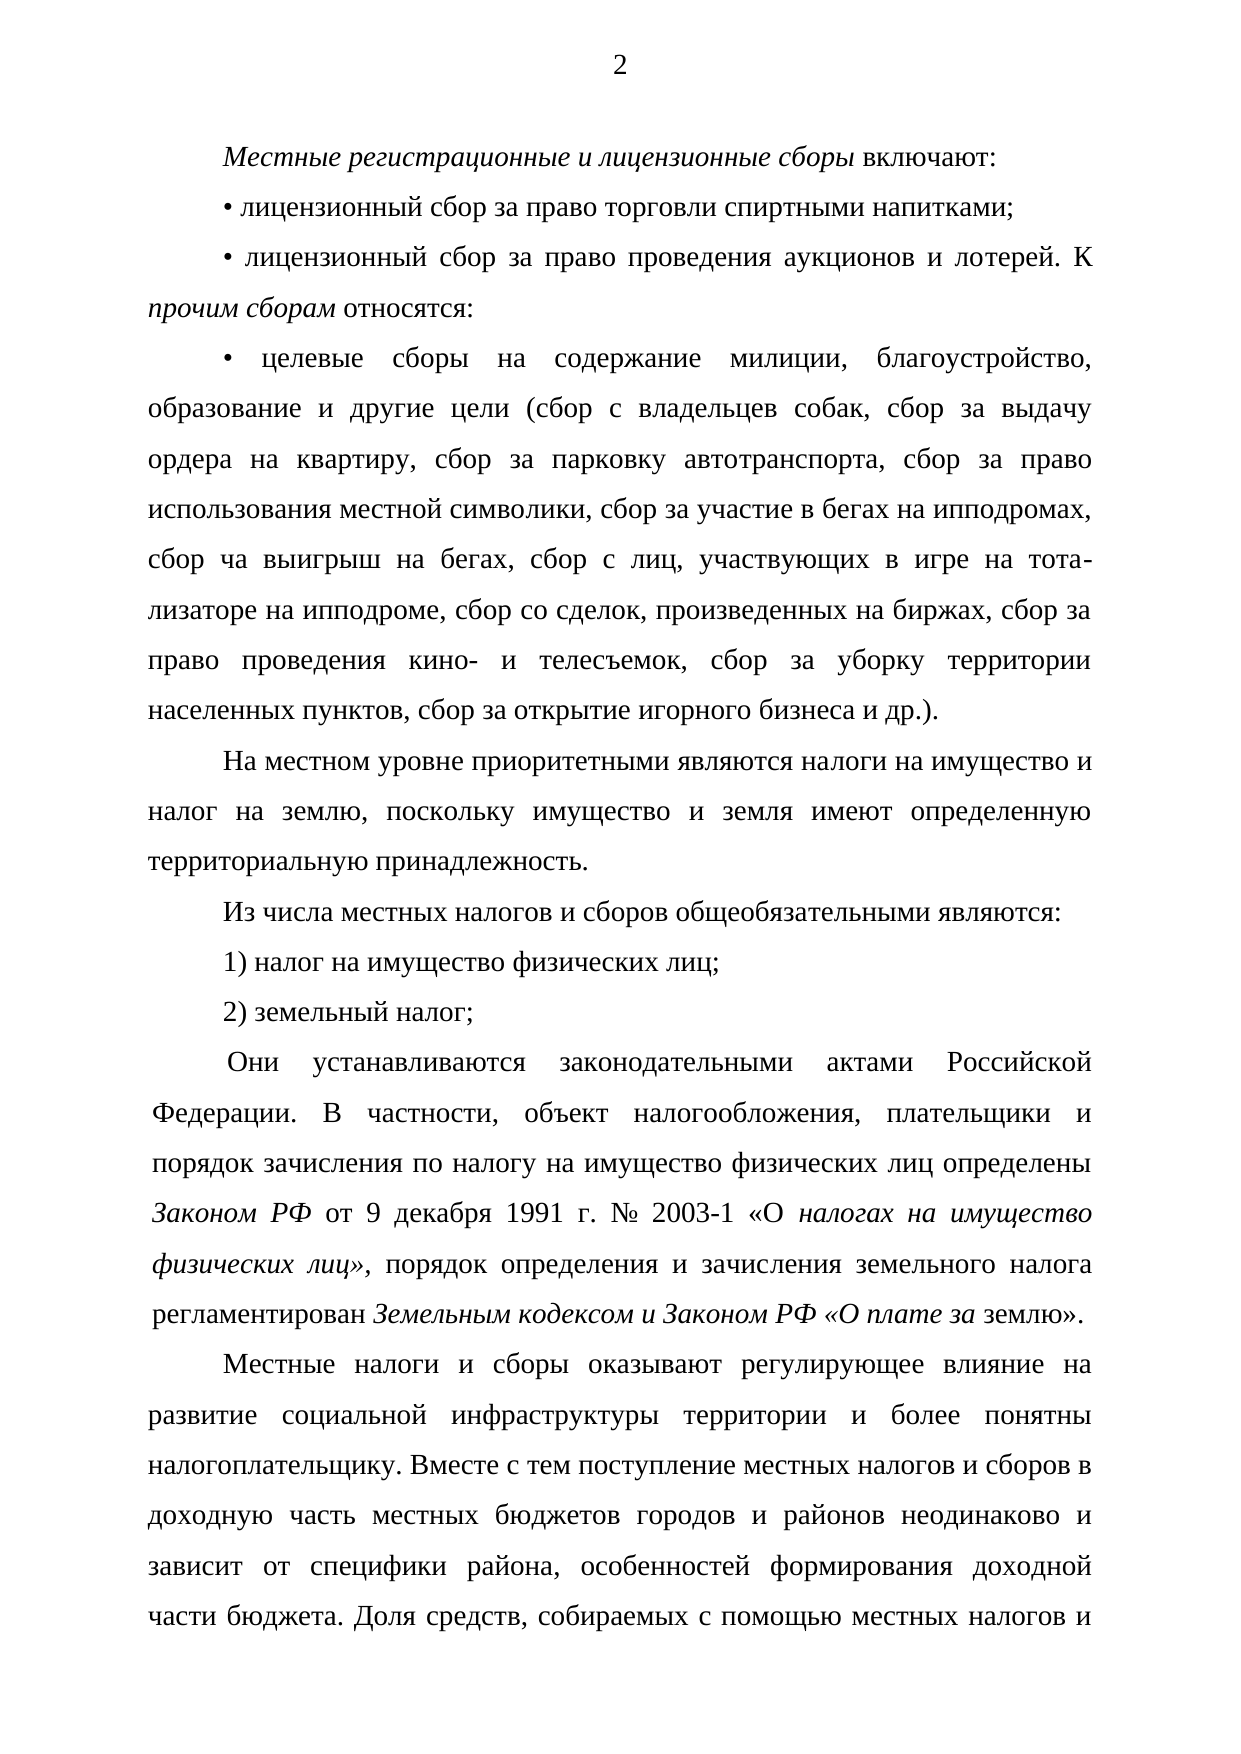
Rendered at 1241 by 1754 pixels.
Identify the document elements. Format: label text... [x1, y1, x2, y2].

text Они устанавливаются законодательными актами Российской Федерации. В частности, объект налогообложения, плательщики и порядок зачисления по налогу на имущество физических лиц определены Законом РФ от 9 декабря 1991 г. № 2003-1 «О налогах на имущество физических лиц», порядок определения и зачисления земельного налога регламентирован Земельным кодексом и Законом РФ «О плате за землю». [152, 1044, 1092, 1330]
text • целевые сборы на содержание милиции, благоустройство, образование и другие цели (сбор с владельцев собак, сбор за выдачу ордера на квартиру, сбор за парковку автотранспорта, сбор за право использования местной символики, сбор за участие в бегах на ипподромах, сбор ча выигрыш на бегах, сбор с лиц, участвующих в игре на тотализаторе на ипподроме, сбор со сделок, произведенных на биржах, сбор за право проведения кино- и телесъемок, сбор за уборку территории населенных пунктов, сбор за открытие игорного бизнеса и др.). [148, 340, 1092, 726]
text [148, 1346, 1092, 1632]
text • лицензионный сбор за право проведения аукционов и лотерей. К прочим сборам относятся: [148, 239, 1092, 323]
text 1) налог на имущество физических лиц; [148, 944, 1092, 977]
text 2) земельный налог; [148, 994, 1092, 1028]
text Местные регистрационные и лицензионные сборы включают: [148, 139, 1092, 172]
text Из числа местных налогов и сборов общеобязательными являются: [148, 894, 1092, 927]
text • лицензионный сбор за право торговли спиртными напитками; [148, 189, 1092, 223]
text На местном уровне приоритетными являются налоги на имущество и налог на землю, поскольку имущество и земля имеют определенную территориальную принадлежность. [148, 743, 1092, 877]
